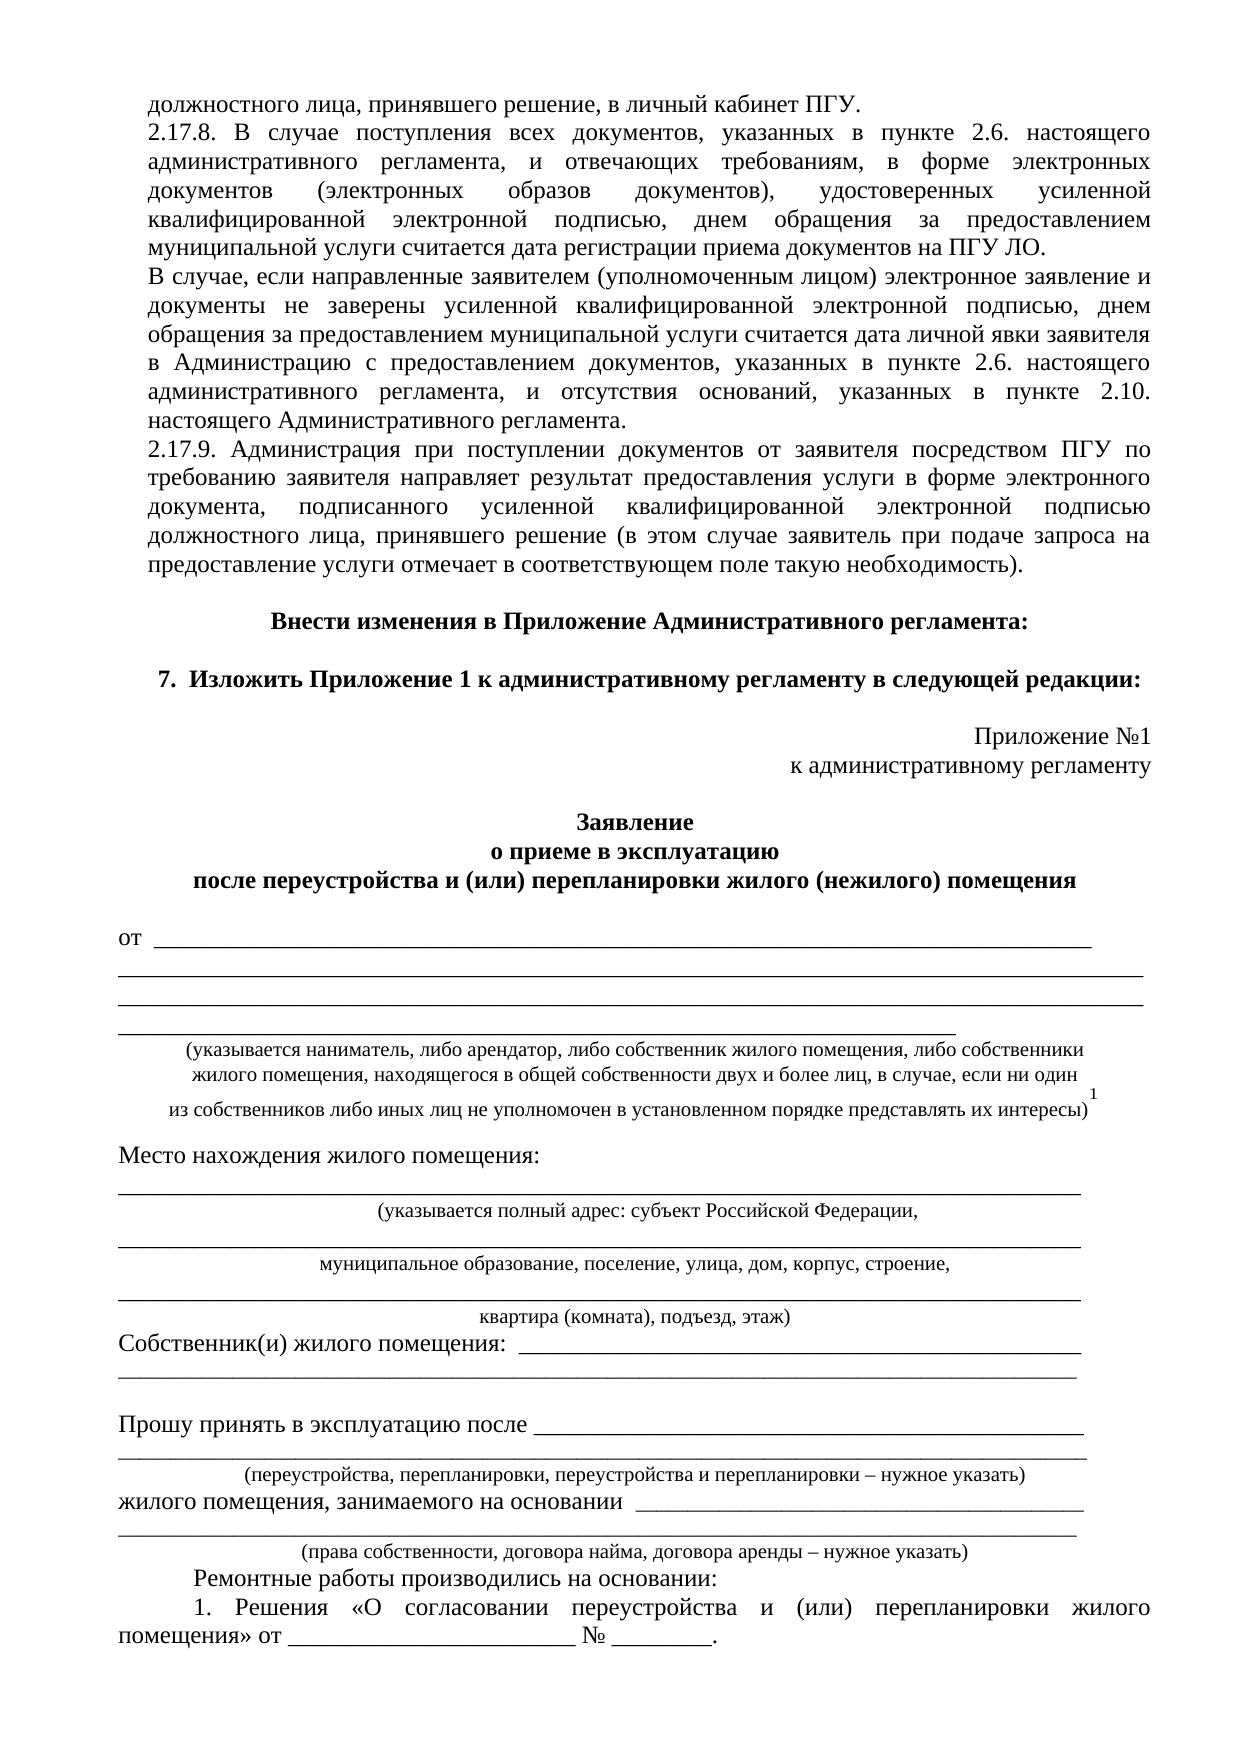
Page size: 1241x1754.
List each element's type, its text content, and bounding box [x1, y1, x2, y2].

text 2.17.8. В случае поступления всех документов, указанных в пункте 2.6. настоящего административного регламента, и отвечающих требованиям, в форме электронных документов (электронных образов документов), удостоверенных усиленной квалифицированной электронной подписью, днем обращения за предоставлением муниципальной услуги считается дата регистрации приема документов на ПГУ ЛО. [148, 117, 1152, 261]
text ____________________________________________________________________________________________ [118, 1357, 1152, 1381]
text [148, 89, 1152, 117]
text к административному регламенту [118, 750, 1152, 779]
text жилого помещения, находящегося в общей собственности двух и более лиц, в случае, если ни один [118, 1061, 1152, 1086]
text Внести изменения в Приложение Административного регламента: [148, 606, 1152, 635]
text (указывается наниматель, либо арендатор, либо собственник жилого помещения, либо собственники [118, 1037, 1152, 1061]
text муниципальное образование, поселение, улица, дом, корпус, строение, [118, 1251, 1152, 1275]
text 2.17.9. Администрация при поступлении документов от заявителя посредством ПГУ по требованию заявителя направляет результат предоставления услуги в форме электронного документа, подписанного усиленной квалифицированной электронной подписью должностного лица, принявшего решение (в этом случае заявитель при подаче запроса на предоставление услуги отмечает в соответствующем поле такую необходимость). [148, 434, 1152, 577]
text Прошу принять в эксплуатацию после ____________________________________________ [118, 1409, 1152, 1438]
text из собственников либо иных лиц не уполномочен в установленном порядке представлять их интересы) [118, 1086, 1152, 1121]
text (указывается полный адрес: субъект Российской Федерации, [118, 1198, 1152, 1222]
text жилого помещения, занимаемого на основании ___________________________________________ [118, 1486, 1152, 1515]
text _____________________________________________________________________________________________ [118, 1438, 1152, 1462]
text Ремонтные работы производились на основании: [118, 1563, 1152, 1592]
text (права собственности, договора найма, договора аренды – нужное указать) [118, 1539, 1152, 1563]
text Собственник(и) жилого помещения: _____________________________________________ [118, 1328, 1152, 1357]
text ____________________________________________________________________________________________ [118, 1515, 1152, 1539]
text В случае, если направленные заявителем (уполномоченным лицом) электронное заявление и документы не заверены усиленной квалифицированной электронной подписью, днем обращения за предоставлением муниципальной услуги считается дата личной явки заявителя в Администрацию с предоставлением документов, указанных в пункте 2.6. настоящего административного регламента, и отсутствия оснований, указанных в пункте 2.10. настоящего Административного регламента. [148, 261, 1152, 434]
text 7. Изложить Приложение 1 к административному регламенту в следующей редакции: [148, 664, 1152, 692]
text 1. Решения «О согласовании переустройства и (или) перепланировки жилого помещения» от _______________________ № ________. [118, 1592, 1152, 1649]
text _____________________________________________________________________________ [118, 1275, 1152, 1304]
text квартира (комната), подъезд, этаж) [118, 1304, 1152, 1328]
text Заявление о приеме в эксплуатацию [118, 807, 1152, 865]
text (переустройства, перепланировки, переустройства и перепланировки – нужное указать) [118, 1462, 1152, 1486]
text после переустройства и (или) перепланировки жилого (нежилого) помещения [118, 865, 1152, 894]
text Место нахождения жилого помещения: _____________________________________________________________________________ [118, 1141, 1152, 1198]
text от ___________________________________________________________________________ [118, 922, 1152, 951]
text _______________________________________________________________________________________________________________________________________________________________________________________________________________________________________ [118, 951, 1152, 1037]
text _____________________________________________________________________________ [118, 1222, 1152, 1251]
text Приложение №1 [118, 721, 1152, 750]
